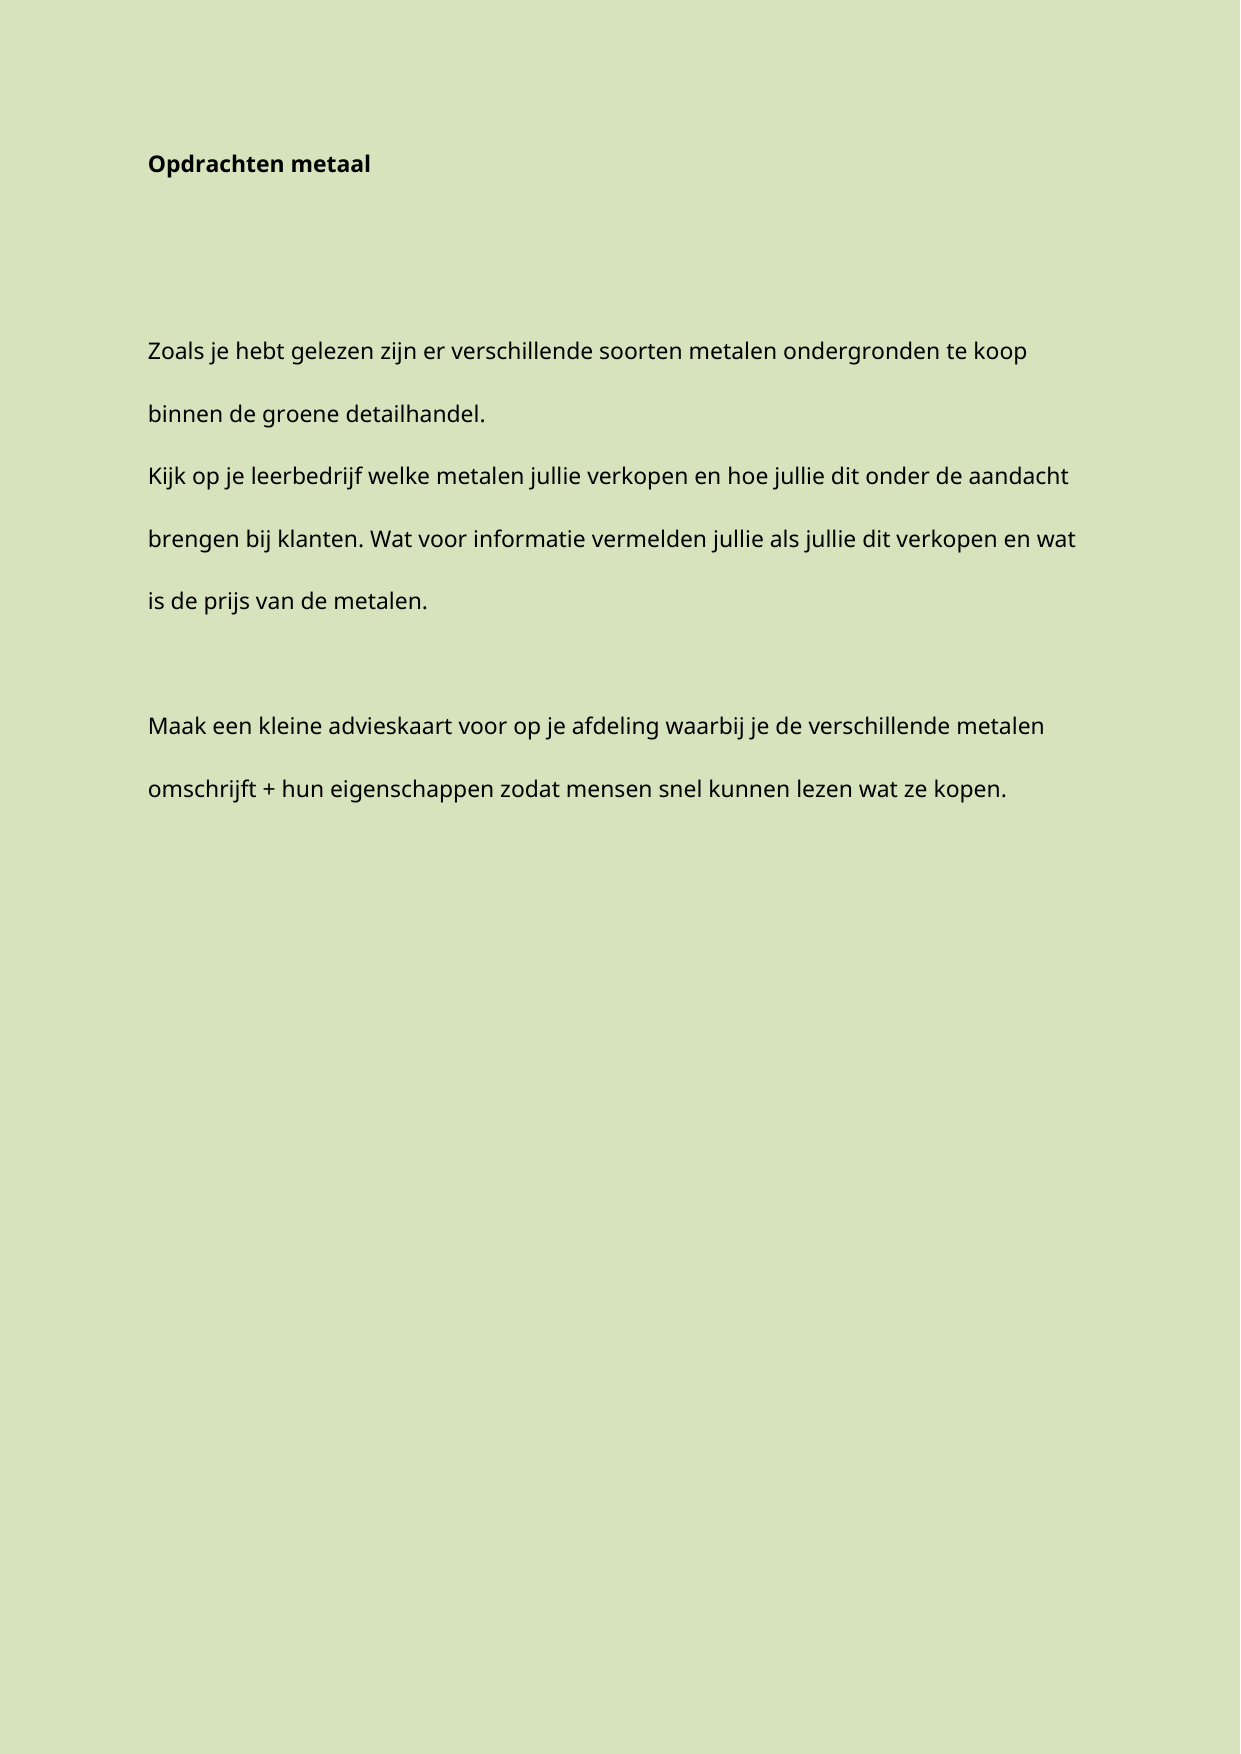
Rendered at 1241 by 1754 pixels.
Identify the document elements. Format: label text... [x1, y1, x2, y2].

text Zoals je hebt gelezen zijn er verschillende soorten metalen ondergronden te koop binnen de groene detailhandel. [148, 335, 1093, 429]
text Opdrachten metaal [148, 148, 1093, 179]
text Kijk op je leerbedrijf welke metalen jullie verkopen en hoe jullie dit onder de aandacht brengen bij klanten. Wat voor informatie vermelden jullie als jullie dit verkopen en wat is de prijs van de metalen. [148, 460, 1093, 616]
text Maak een kleine advieskaart voor op je afdeling waarbij je de verschillende metalen omschrijft + hun eigenschappen zodat mensen snel kunnen lezen wat ze kopen. [148, 710, 1093, 804]
